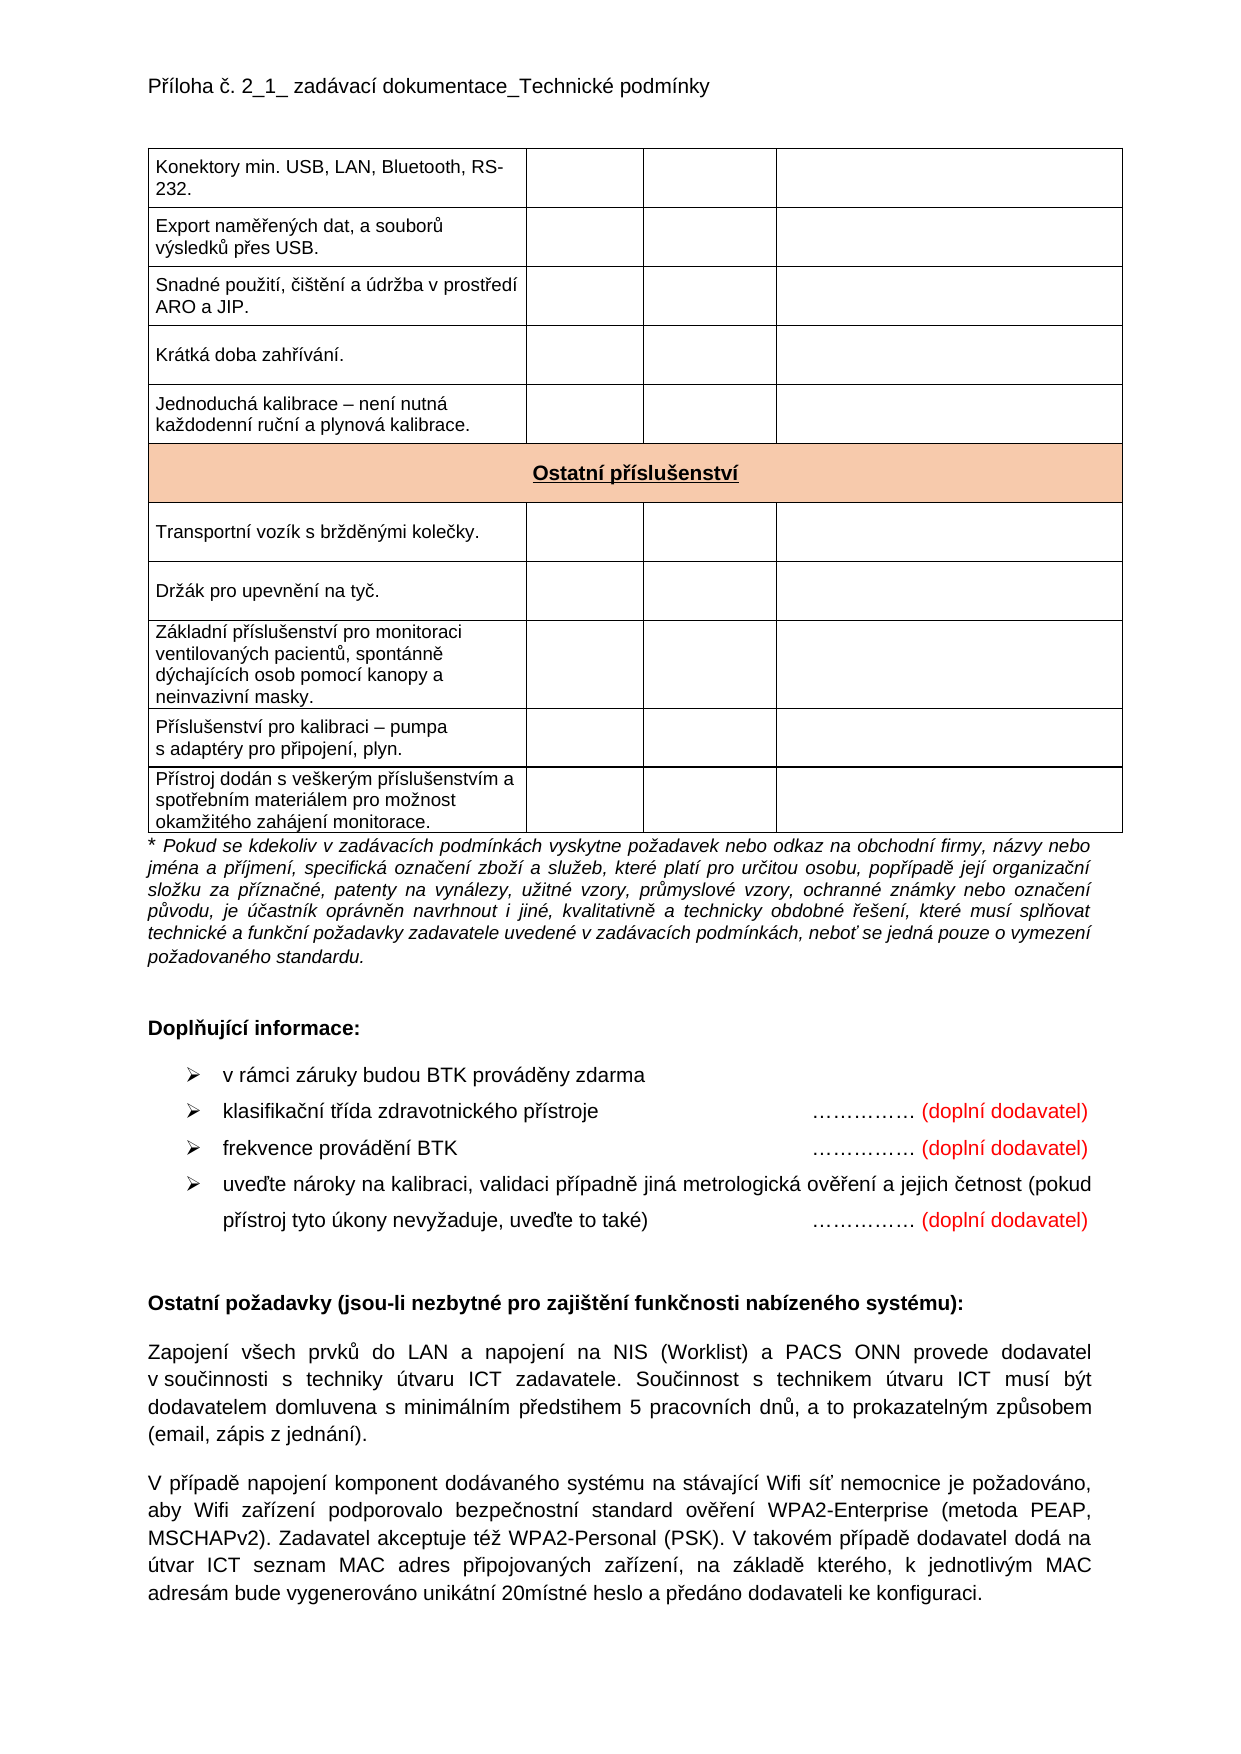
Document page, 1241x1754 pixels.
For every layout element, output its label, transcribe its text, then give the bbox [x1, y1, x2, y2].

text V případě napojení komponent dodávaného systému na stávající Wifi síť nemocnice je požadováno, aby Wifi zařízení podporovalo bezpečnostní standard ověření WPA2-Enterprise (metoda PEAP, MSCHAPv2). Zadavatel akceptuje též WPA2-Personal (PSK). V takovém případě dodavatel dodá na útvar ICT seznam MAC adres připojovaných zařízení, na základě kterého, k jednotlivým MAC adresám bude vygenerováno unikátní 20místné heslo a předáno dodavateli ke konfiguraci. [148, 1470, 1093, 1604]
list klasifikační třída zdravotnického přístroje …………… (doplní dodavatel) [185, 1099, 1093, 1123]
table_cell [777, 562, 1122, 620]
table_cell [777, 326, 1122, 384]
table_cell [777, 385, 1122, 443]
table_cell Držák pro upevnění na tyč. [149, 562, 526, 620]
table_cell Základní příslušenství pro monitoraci ventilovaných pacientů, spontánně dýchajících osob pomocí kanopy a neinvazivní masky. [149, 621, 526, 707]
table_cell [527, 149, 643, 207]
table_cell [777, 768, 1122, 832]
table_cell Příslušenství pro kalibraci – pumpa s adaptéry pro připojení, plyn. [149, 709, 526, 766]
table_cell Jednoduchá kalibrace – není nutná každodenní ruční a plynová kalibrace. [149, 385, 526, 443]
table_cell Krátká doba zahřívání. [149, 326, 526, 384]
table_cell [527, 267, 643, 325]
table_cell Ostatní příslušenství [149, 444, 1122, 502]
text Ostatní požadavky (jsou-li nezbytné pro zajištění funkčnosti nabízeného systému): [148, 1291, 1093, 1315]
table_cell [527, 768, 643, 832]
table_cell Konektory min. USB, LAN, Bluetooth, RS-232. [149, 149, 526, 207]
table_cell Transportní vozík s bržděnými kolečky. [149, 503, 526, 561]
table_cell [644, 326, 776, 384]
list uveďte nároky na kalibraci, validaci případně jiná metrologická ověření a jejich četnost (pokud přístroj tyto úkony nevyžaduje, uveďte to také) …………… (doplní dodavatel) [185, 1171, 1093, 1231]
table_cell [777, 149, 1122, 207]
table_cell [644, 709, 776, 766]
table_cell Přístroj dodán s veškerým příslušenstvím a spotřebním materiálem pro možnost okamžitého zahájení monitorace. [149, 768, 526, 832]
table_cell [644, 768, 776, 832]
text * Pokud se kdekoliv v zadávacích podmínkách vyskytne požadavek nebo odkaz na obchodní firmy, názvy nebo jména a příjmení, specifická označení zboží a služeb, které platí pro určitou osobu, popřípadě její organizační složku za příznačné, patenty na vynálezy, užitné vzory, průmyslové vzory, ochranné známky nebo označení původu, je účastník oprávněn navrhnout i jiné, kvalitativně a technicky obdobné řešení, které musí splňovat technické a funkční požadavky zadavatele uvedené v zadávacích podmínkách, neboť se jedná pouze o vymezení požadovaného standardu. [148, 833, 1093, 967]
text Doplňující informace: [148, 1015, 1093, 1039]
table_cell [527, 621, 643, 707]
text Zapojení všech prvků do LAN a napojení na NIS (Worklist) a PACS ONN provede dodavatel v součinnosti s techniky útvaru ICT zadavatele. Součinnost s technikem útvaru ICT musí být dodavatelem domluvena s minimálním předstihem 5 pracovních dnů, a to prokazatelným způsobem (email, zápis z jednání). [148, 1339, 1093, 1446]
table_cell [644, 621, 776, 707]
table_cell [777, 709, 1122, 766]
table_cell [644, 385, 776, 443]
table_cell [527, 326, 643, 384]
table_cell [777, 503, 1122, 561]
table_cell [777, 267, 1122, 325]
list v rámci záruky budou BTK prováděny zdarma [185, 1063, 1093, 1087]
table_cell Export naměřených dat, a souborů výsledků přes USB. [149, 208, 526, 266]
table_cell [527, 562, 643, 620]
table_cell [644, 208, 776, 266]
table_cell [527, 208, 643, 266]
table_cell [777, 208, 1122, 266]
table_cell [527, 385, 643, 443]
table_cell [644, 503, 776, 561]
table_cell [644, 267, 776, 325]
table_cell [527, 709, 643, 766]
table_cell [644, 562, 776, 620]
list frekvence provádění BTK …………… (doplní dodavatel) [185, 1135, 1093, 1159]
table_cell [644, 149, 776, 207]
table_cell [777, 621, 1122, 707]
table_cell [527, 503, 643, 561]
table_cell Snadné použití, čištění a údržba v prostředí ARO a JIP. [149, 267, 526, 325]
